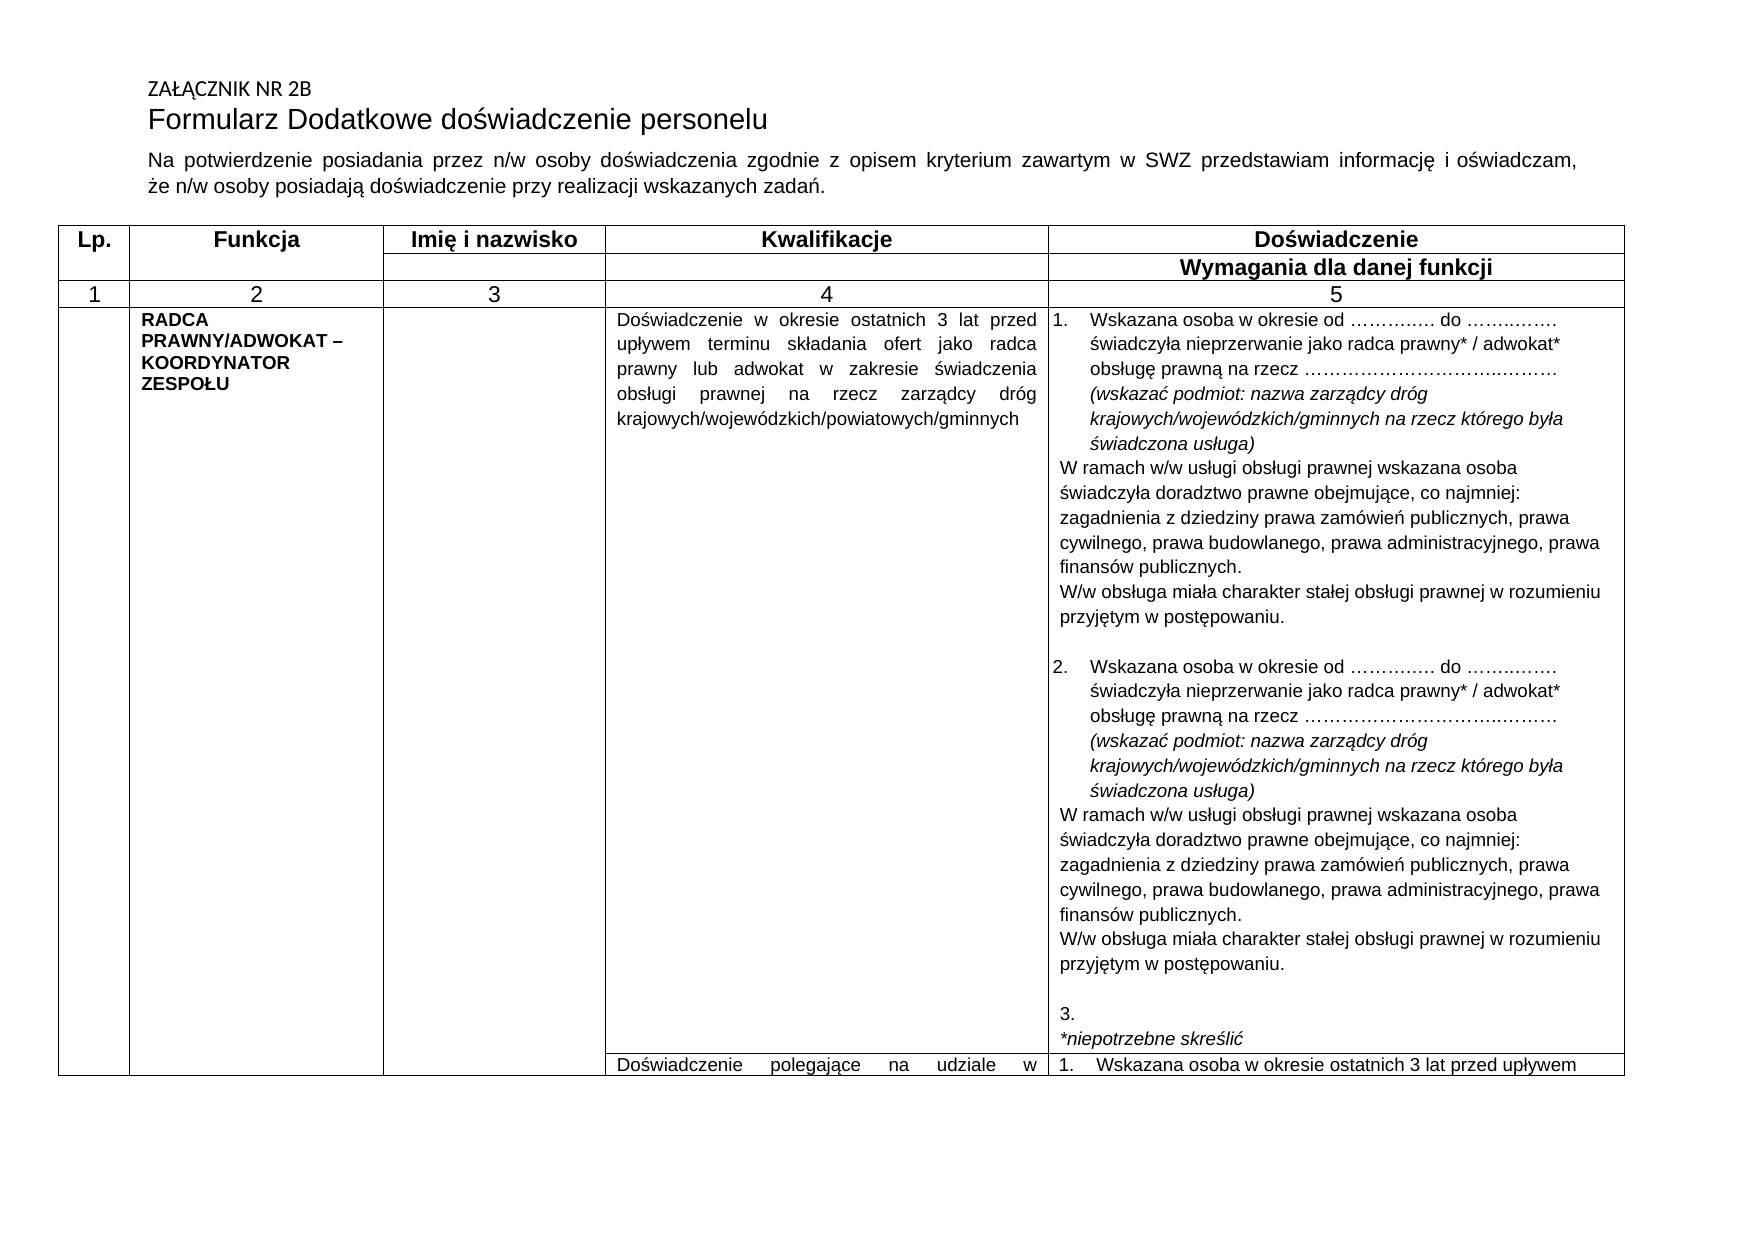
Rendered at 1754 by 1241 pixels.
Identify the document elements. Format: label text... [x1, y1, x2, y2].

table_cell 5 [1049, 281, 1624, 307]
table_cell 1 [59, 281, 129, 307]
table_cell Wymagania dla danej funkcji [1049, 254, 1624, 280]
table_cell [1049, 1054, 1624, 1075]
table_header Lp. [59, 226, 129, 280]
table_header Imię i nazwisko [384, 226, 605, 252]
table_cell [384, 254, 605, 280]
table_cell 4 [606, 281, 1048, 307]
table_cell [606, 1054, 1048, 1075]
table_cell RADCA PRAWNY/ADWOKAT – KOORDYNATOR ZESPOŁU [130, 308, 383, 1075]
text Na potwierdzenie posiadania przez n/w osoby doświadczenia zgodnie z opisem kryterium zawartym w SWZ przedstawiam informację i oświadczam, że n/w osoby posiadają doświadczenie przy realizacji wskazanych zadań. [148, 148, 1577, 197]
table_cell Doświadczenie w okresie ostatnich 3 lat przed upływem terminu składania ofert jako radca prawny lub adwokat w zakresie świadczenia obsługi prawnej na rzecz zarządcy dróg krajowych/wojewódzkich/powiatowych/gminnych [606, 308, 1048, 1053]
table_cell 2 [130, 281, 383, 307]
table_cell [384, 308, 605, 1075]
table_cell [59, 308, 129, 1075]
table_header Kwalifikacje [606, 226, 1048, 252]
table_header Funkcja [130, 226, 383, 280]
table_header Doświadczenie [1049, 226, 1624, 252]
table_cell [606, 254, 1048, 280]
table_cell 3 [384, 281, 605, 307]
table_cell Wskazana osoba w okresie od ……….…. do ……..……. świadczyła nieprzerwanie jako radca prawny* / adwokat* obsługę prawną na rzecz …………………………..……… (wskazać podmiot: nazwa zarządcy dróg krajowych/wojewódzkich/gminnych na rzecz którego była świadczona usługa) W ramach w/w usługi obsługi prawnej wskazana osoba świadczyła doradztwo prawne obejmujące, co najmniej: zagadnienia z dziedziny prawa zamówień publicznych, prawa cywilnego, prawa budowlanego, prawa administracyjnego, prawa finansów publicznych. W/w obsługa miała charakter stałej obsługi prawnej w rozumieniu przyjętym w postępowaniu. Wskazana osoba w okresie od ……….…. do ……..……. świadczyła nieprzerwanie jako radca prawny* / adwokat* obsługę prawną na rzecz …………………………..……… (wskazać podmiot: nazwa zarządcy dróg krajowych/wojewódzkich/gminnych na rzecz którego była świadczona usługa) W ramach w/w usługi obsługi prawnej wskazana osoba świadczyła doradztwo prawne obejmujące, co najmniej: zagadnienia z dziedziny prawa zamówień publicznych, prawa cywilnego, prawa budowlanego, prawa administracyjnego, prawa finansów publicznych. W/w obsługa miała charakter stałej obsługi prawnej w rozumieniu przyjętym w postępowaniu. 3. *niepotrzebne skreślić [1049, 308, 1624, 1053]
